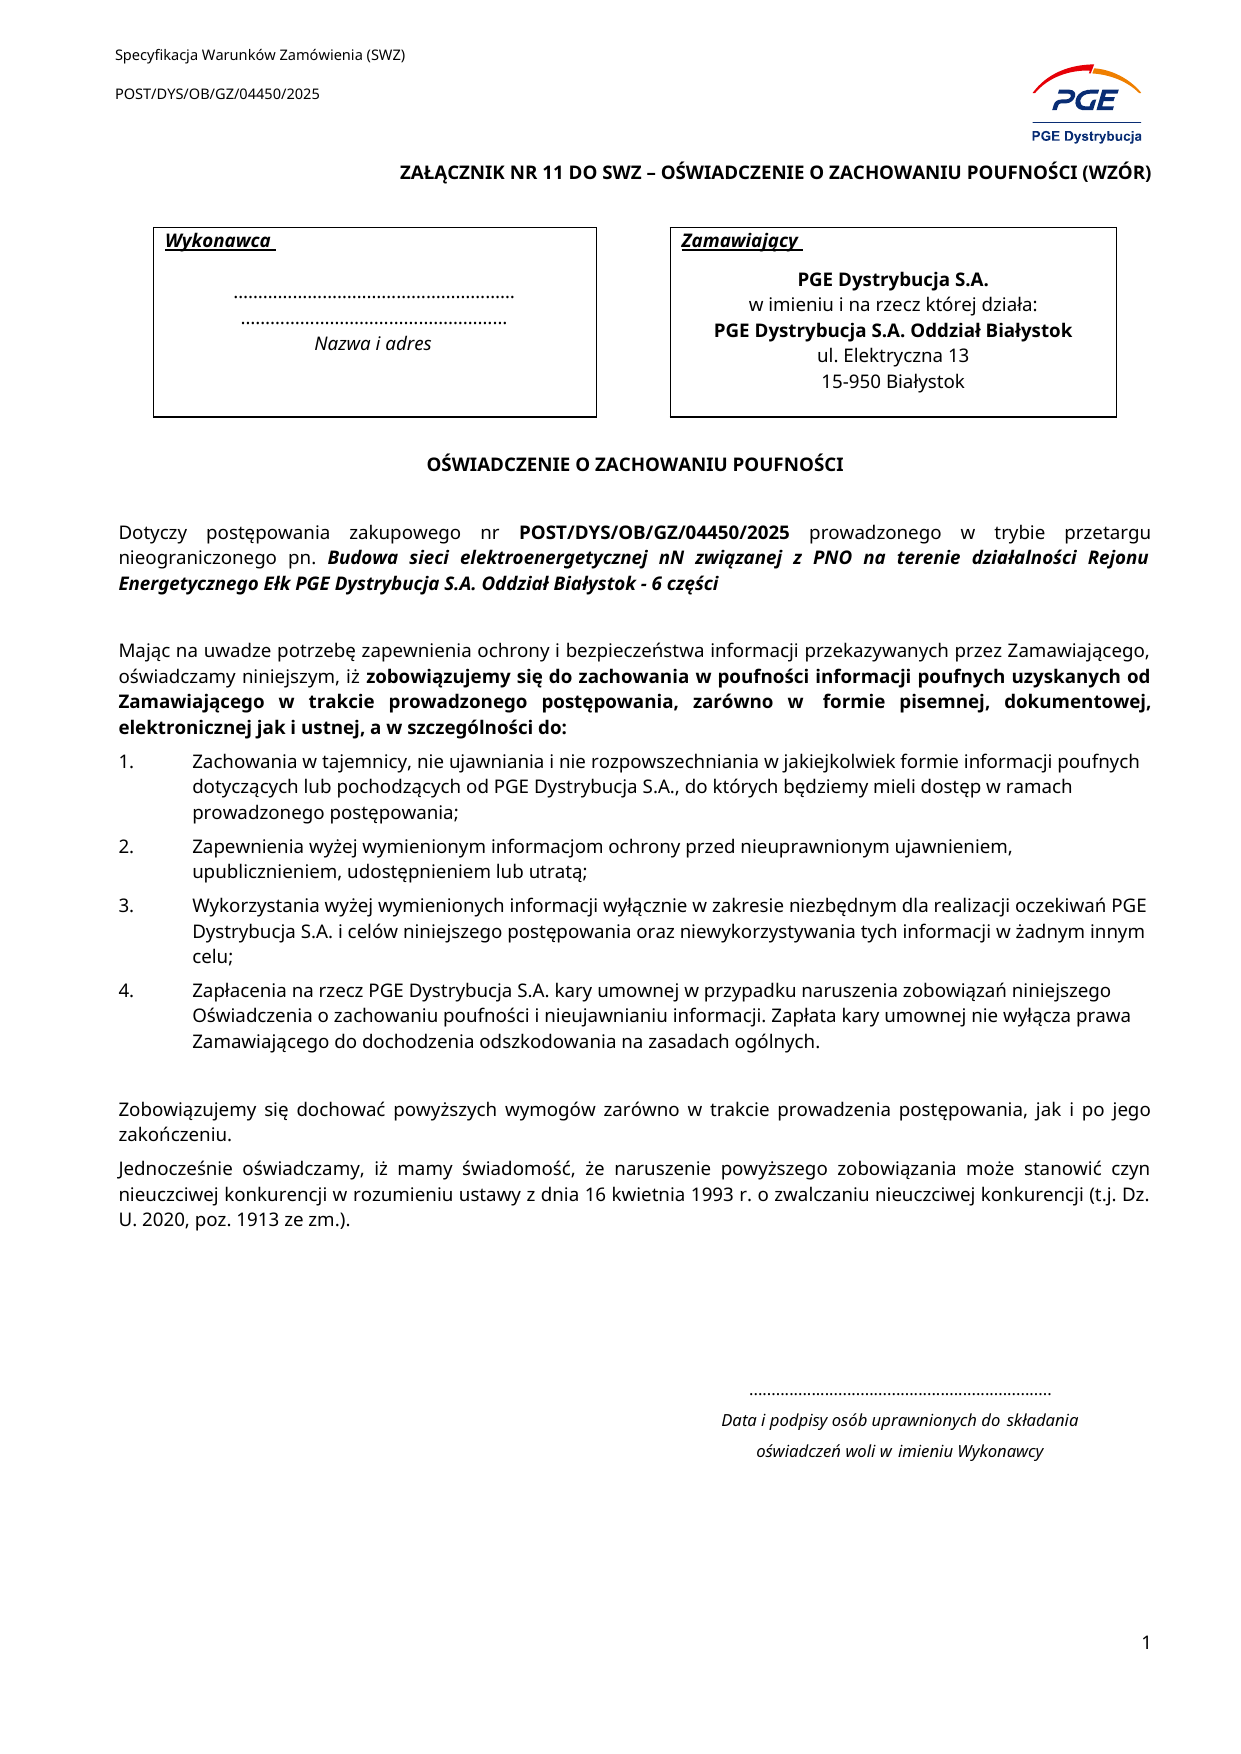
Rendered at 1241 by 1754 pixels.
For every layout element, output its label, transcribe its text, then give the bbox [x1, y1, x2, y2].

text 4. Zapłacenia na rzecz PGE Dystrybucja S.A. kary umownej w przypadku naruszenia zobowiązań niniejszego Oświadczenia o zachowaniu poufności i nieujawnianiu informacji. Zapłata kary umownej nie wyłącza prawa Zamawiającego do dochodzenia odszkodowania na zasadach ogólnych. [118, 977, 1152, 1054]
table_header Zamawiający PGE Dystrybucja S.A. w imieniu i na rzecz której działa: PGE Dystrybucja S.A. Oddział Białystok ul. Elektryczna 13 15-950 Białystok [671, 228, 1116, 416]
text Mając na uwadze potrzebę zapewnienia ochrony i bezpieczeństwa informacji przekazywanych przez Zamawiającego, oświadczamy niniejszym, iż zobowiązujemy się do zachowania w poufności informacji poufnych uzyskanych od Zamawiającego w trakcie prowadzonego postępowania, zarówno w formie pisemnej, dokumentowej, elektronicznej jak i ustnej, a w szczególności do: [118, 638, 1152, 740]
table_header Wykonawca ………………………………………………… ……………………………………………… Nazwa i adres [154, 228, 596, 416]
text 3. Wykorzystania wyżej wymienionych informacji wyłącznie w zakresie niezbędnym dla realizacji oczekiwań PGE Dystrybucja S.A. i celów niniejszego postępowania oraz niewykorzystywania tych informacji w żadnym innym celu; [118, 892, 1152, 969]
text Zobowiązujemy się dochować powyższych wymogów zarówno w trakcie prowadzenia postępowania, jak i po jego zakończeniu. [118, 1096, 1152, 1147]
text Data i podpisy osób uprawnionych do składania [650, 1409, 1152, 1432]
text .................................................................... [650, 1376, 1152, 1401]
text 1. Zachowania w tajemnicy, nie ujawniania i nie rozpowszechniania w jakiejkolwiek formie informacji poufnych dotyczących lub pochodzących od PGE Dystrybucja S.A., do których będziemy mieli dostęp w ramach prowadzonego postępowania; [118, 748, 1152, 825]
text Jednocześnie oświadczamy, iż mamy świadomość, że naruszenie powyższego zobowiązania może stanowić czyn nieuczciwej konkurencji w rozumieniu ustawy z dnia 16 kwietnia 1993 r. o zwalczaniu nieuczciwej konkurencji (t.j. Dz. U. 2020, poz. 1913 ze zm.). [118, 1155, 1152, 1232]
table_header [597, 227, 670, 416]
text 2. Zapewnienia wyżej wymienionym informacjom ochrony przed nieuprawnionym ujawnieniem, upublicznieniem, udostępnieniem lub utratą; [118, 833, 1152, 884]
text Dotyczy postępowania zakupowego nr POST/DYS/OB/GZ/04450/2025 prowadzonego w trybie przetargu nieograniczonego pn. Budowa sieci elektroenergetycznej nN związanej z PNO na terenie działalności Rejonu Energetycznego Ełk PGE Dystrybucja S.A. Oddział Białystok - 6 części [118, 519, 1152, 596]
text OŚWIADCZENIE O ZACHOWANIU POUFNOŚCI [118, 451, 1152, 477]
text oświadczeń woli w imieniu Wykonawcy [650, 1440, 1152, 1463]
text ZAŁĄCZNIK NR 11 DO SWZ – OŚWIADCZENIE O ZACHOWANIU POUFNOŚCI (WZÓR) [118, 159, 1152, 184]
